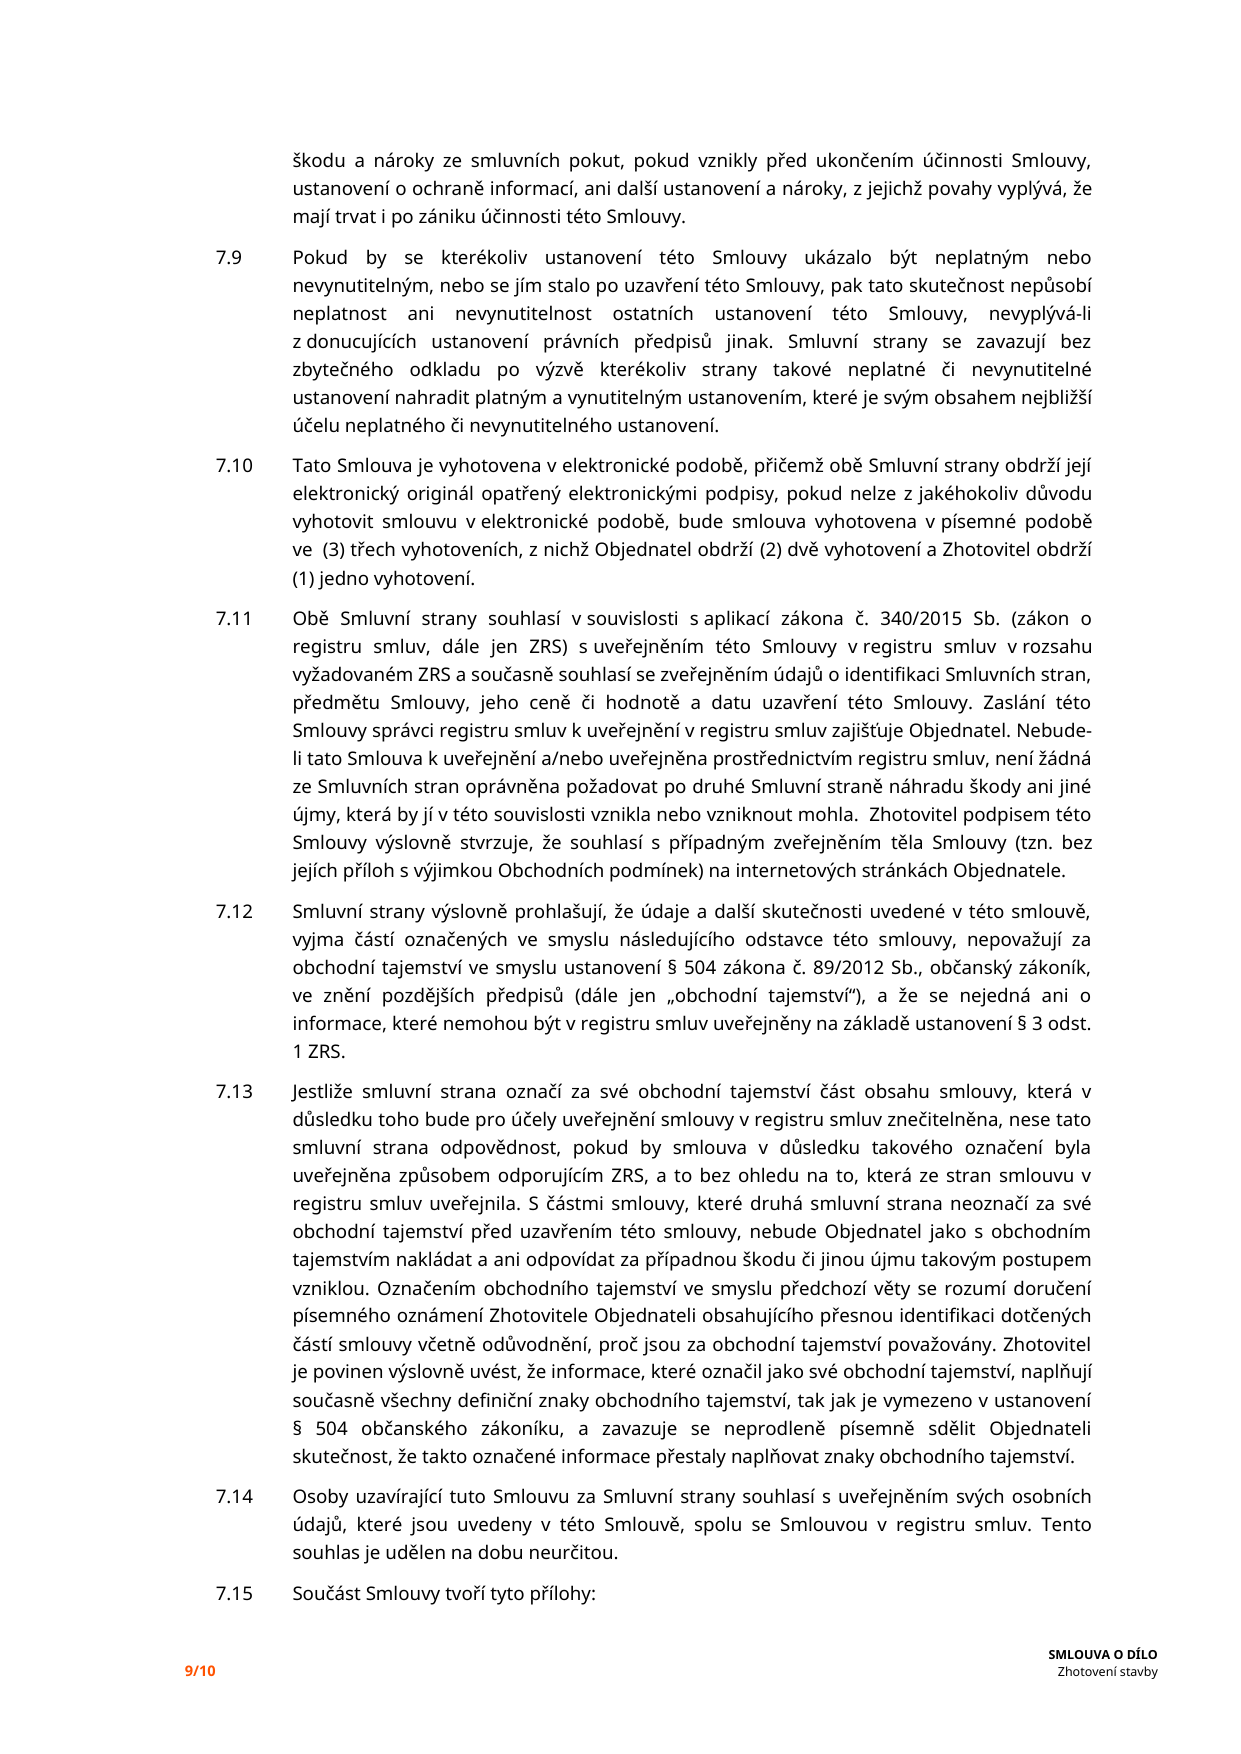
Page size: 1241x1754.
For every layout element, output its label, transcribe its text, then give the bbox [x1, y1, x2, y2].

text Smluvní strany výslovně prohlašují, že údaje a další skutečnosti uvedené v této smlouvě, vyjma částí označených ve smyslu následujícího odstavce této smlouvy, nepovažují za obchodní tajemství ve smyslu ustanovení § 504 zákona č. 89/2012 Sb., občanský zákoník, ve znění pozdějších předpisů (dále jen „obchodní tajemství“), a že se nejedná ani o informace, které nemohou být v registru smluv uveřejněny na základě ustanovení § 3 odst. 1 ZRS. [216, 898, 1093, 1064]
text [216, 147, 1093, 229]
text Jestliže smluvní strana označí za své obchodní tajemství část obsahu smlouvy, která v důsledku toho bude pro účely uveřejnění smlouvy v registru smluv znečitelněna, nese tato smluvní strana odpovědnost, pokud by smlouva v důsledku takového označení byla uveřejněna způsobem odporujícím ZRS, a to bez ohledu na to, která ze stran smlouvu v registru smluv uveřejnila. S částmi smlouvy, které druhá smluvní strana neoznačí za své obchodní tajemství před uzavřením této smlouvy, nebude Objednatel jako s obchodním tajemstvím nakládat a ani odpovídat za případnou škodu či jinou újmu takovým postupem vzniklou. Označením obchodního tajemství ve smyslu předchozí věty se rozumí doručení písemného oznámení Zhotovitele Objednateli obsahujícího přesnou identifikaci dotčených částí smlouvy včetně odůvodnění, proč jsou za obchodní tajemství považovány. Zhotovitel je povinen výslovně uvést, že informace, které označil jako své obchodní tajemství, naplňují současně všechny definiční znaky obchodního tajemství, tak jak je vymezeno v ustanovení § 504 občanského zákoníku, a zavazuje se neprodleně písemně sdělit Objednateli skutečnost, že takto označené informace přestaly naplňovat znaky obchodního tajemství. [216, 1079, 1093, 1468]
text Osoby uzavírající tuto Smlouvu za Smluvní strany souhlasí s uveřejněním svých osobních údajů, které jsou uvedeny v této Smlouvě, spolu se Smlouvou v registru smluv. Tento souhlas je udělen na dobu neurčitou. [216, 1483, 1093, 1565]
text Obě Smluvní strany souhlasí v souvislosti s aplikací zákona č. 340/2015 Sb. (zákon o registru smluv, dále jen ZRS) s uveřejněním této Smlouvy v registru smluv v rozsahu vyžadovaném ZRS a současně souhlasí se zveřejněním údajů o identifikaci Smluvních stran, předmětu Smlouvy, jeho ceně či hodnotě a datu uzavření této Smlouvy. Zaslání této Smlouvy správci registru smluv k uveřejnění v registru smluv zajišťuje Objednatel. Nebude-li tato Smlouva k uveřejnění a/nebo uveřejněna prostřednictvím registru smluv, není žádná ze Smluvních stran oprávněna požadovat po druhé Smluvní straně náhradu škody ani jiné újmy, která by jí v této souvislosti vznikla nebo vzniknout mohla. Zhotovitel podpisem této Smlouvy výslovně stvrzuje, že souhlasí s případným zveřejněním těla Smlouvy (tzn. bez jejích příloh s výjimkou Obchodních podmínek) na internetových stránkách Objednatele. [216, 605, 1093, 883]
text Tato Smlouva je vyhotovena v elektronické podobě, přičemž obě Smluvní strany obdrží její elektronický originál opatřený elektronickými podpisy, pokud nelze z jakéhokoliv důvodu vyhotovit smlouvu v elektronické podobě, bude smlouva vyhotovena v písemné podobě ve (3) třech vyhotoveních, z nichž Objednatel obdrží (2) dvě vyhotovení a Zhotovitel obdrží (1) jedno vyhotovení. [216, 453, 1093, 590]
text Součást Smlouvy tvoří tyto přílohy: [216, 1580, 1093, 1606]
text Pokud by se kterékoliv ustanovení této Smlouvy ukázalo být neplatným nebo nevynutitelným, nebo se jím stalo po uzavření této Smlouvy, pak tato skutečnost nepůsobí neplatnost ani nevynutitelnost ostatních ustanovení této Smlouvy, nevyplývá-li z donucujících ustanovení právních předpisů jinak. Smluvní strany se zavazují bez zbytečného odkladu po výzvě kterékoliv strany takové neplatné či nevynutitelné ustanovení nahradit platným a vynutitelným ustanovením, které je svým obsahem nejbližší účelu neplatného či nevynutitelného ustanovení. [216, 244, 1093, 438]
